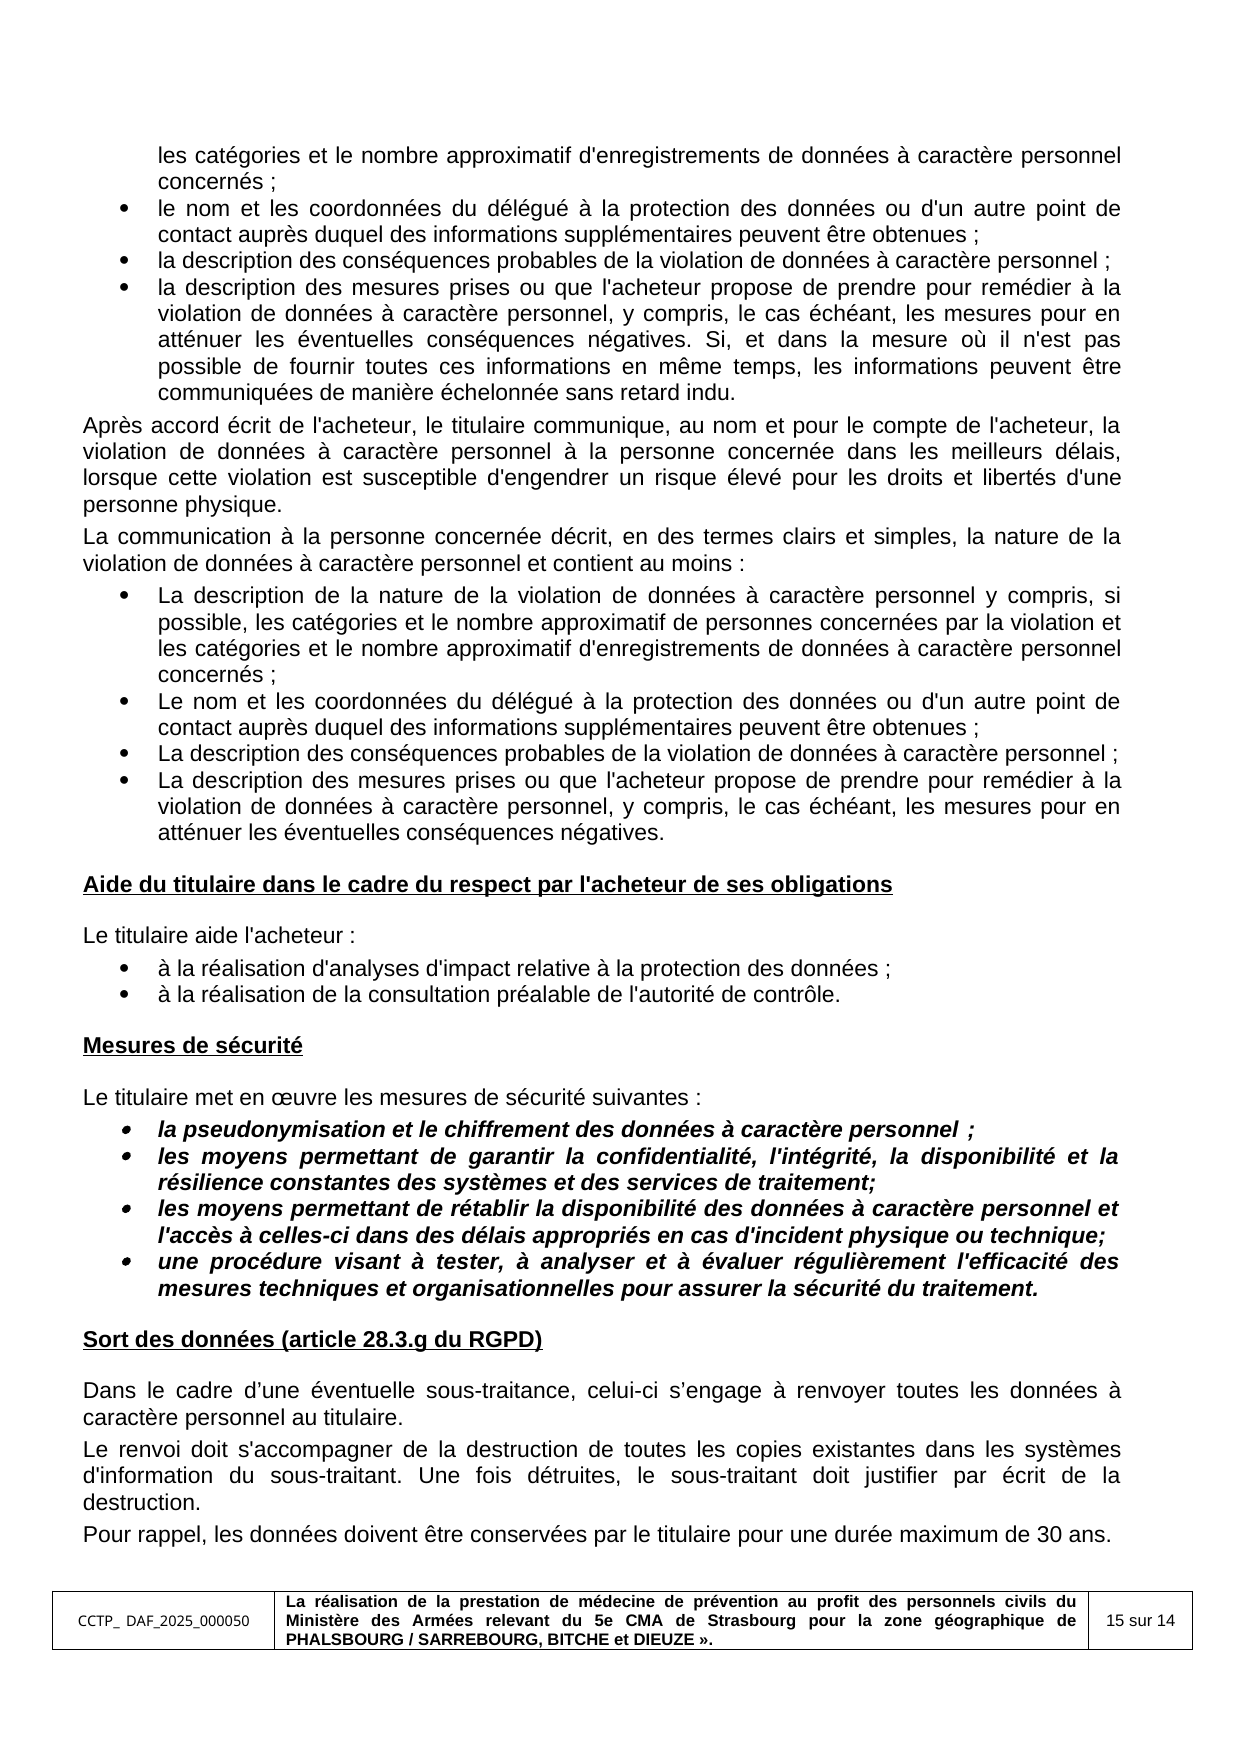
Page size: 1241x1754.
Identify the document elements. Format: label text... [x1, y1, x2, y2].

text Le renvoi doit s'accompagner de la destruction de toutes les copies existantes dans les systèmes d'information du sous-traitant. Une fois détruites, le sous-traitant doit justifier par écrit de la destruction. [83, 1436, 1122, 1515]
text Pour rappel, les données doivent être conservées par le titulaire pour une durée maximum de 30 ans. [83, 1521, 1122, 1548]
text Sort des données (article 28.3.g du RGPD) [83, 1326, 1122, 1352]
text Après accord écrit de l'acheteur, le titulaire communique, au nom et pour le compte de l'acheteur, la violation de données à caractère personnel à la personne concernée dans les meilleurs délais, lorsque cette violation est susceptible d'engendrer un risque élevé pour les droits et libertés d'une personne physique. [83, 412, 1122, 517]
list La description de la nature de la violation de données à caractère personnel y compris, si possible, les catégories et le nombre approximatif de personnes concernées par la violation et les catégories et le nombre approximatif d'enregistrements de données à caractère personnel concernés ; [120, 582, 1122, 688]
list le nom et les coordonnées du délégué à la protection des données ou d'un autre point de contact auprès duquel des informations supplémentaires peuvent être obtenues ; [120, 194, 1122, 247]
text Dans le cadre d’une éventuelle sous-traitance, celui-ci s’engage à renvoyer toutes les données à caractère personnel au titulaire. [83, 1377, 1122, 1430]
list Le nom et les coordonnées du délégué à la protection des données ou d'un autre point de contact auprès duquel des informations supplémentaires peuvent être obtenues ; [120, 688, 1122, 740]
text Aide du titulaire dans le cadre du respect par l'acheteur de ses obligations [83, 871, 1122, 897]
list La description des conséquences probables de la violation de données à caractère personnel ; [120, 740, 1122, 767]
list les moyens permettant de garantir la confidentialité, l'intégrité, la disponibilité et la résilience constantes des systèmes et des services de traitement; [120, 1143, 1122, 1195]
list à la réalisation d'analyses d'impact relative à la protection des données ; [120, 955, 1122, 981]
list La description des mesures prises ou que l'acheteur propose de prendre pour remédier à la violation de données à caractère personnel, y compris, le cas échéant, les mesures pour en atténuer les éventuelles conséquences négatives. [120, 767, 1122, 846]
text La communication à la personne concernée décrit, en des termes clairs et simples, la nature de la violation de données à caractère personnel et contient au moins : [83, 523, 1122, 576]
list les moyens permettant de rétablir la disponibilité des données à caractère personnel et l'accès à celles-ci dans des délais appropriés en cas d'incident physique ou technique; [120, 1195, 1122, 1248]
text Mesures de sécurité [83, 1032, 1122, 1059]
list une procédure visant à tester, à analyser et à évaluer régulièrement l'efficacité des mesures techniques et organisationnelles pour assurer la sécurité du traitement. [120, 1248, 1122, 1301]
text Le titulaire aide l'acheteur : [83, 922, 1122, 948]
list la description des mesures prises ou que l'acheteur propose de prendre pour remédier à la violation de données à caractère personnel, y compris, le cas échéant, les mesures pour en atténuer les éventuelles conséquences négatives. Si, et dans la mesure où il n'est pas possible de fournir toutes ces informations en même temps, les informations peuvent être communiquées de manière échelonnée sans retard indu. [120, 273, 1122, 405]
list à la réalisation de la consultation préalable de l'autorité de contrôle. [120, 981, 1122, 1007]
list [120, 142, 1122, 194]
text Le titulaire met en œuvre les mesures de sécurité suivantes : [83, 1084, 1122, 1110]
list la description des conséquences probables de la violation de données à caractère personnel ; [120, 247, 1122, 273]
list la pseudonymisation et le chiffrement des données à caractère personnel ; [120, 1116, 1122, 1143]
